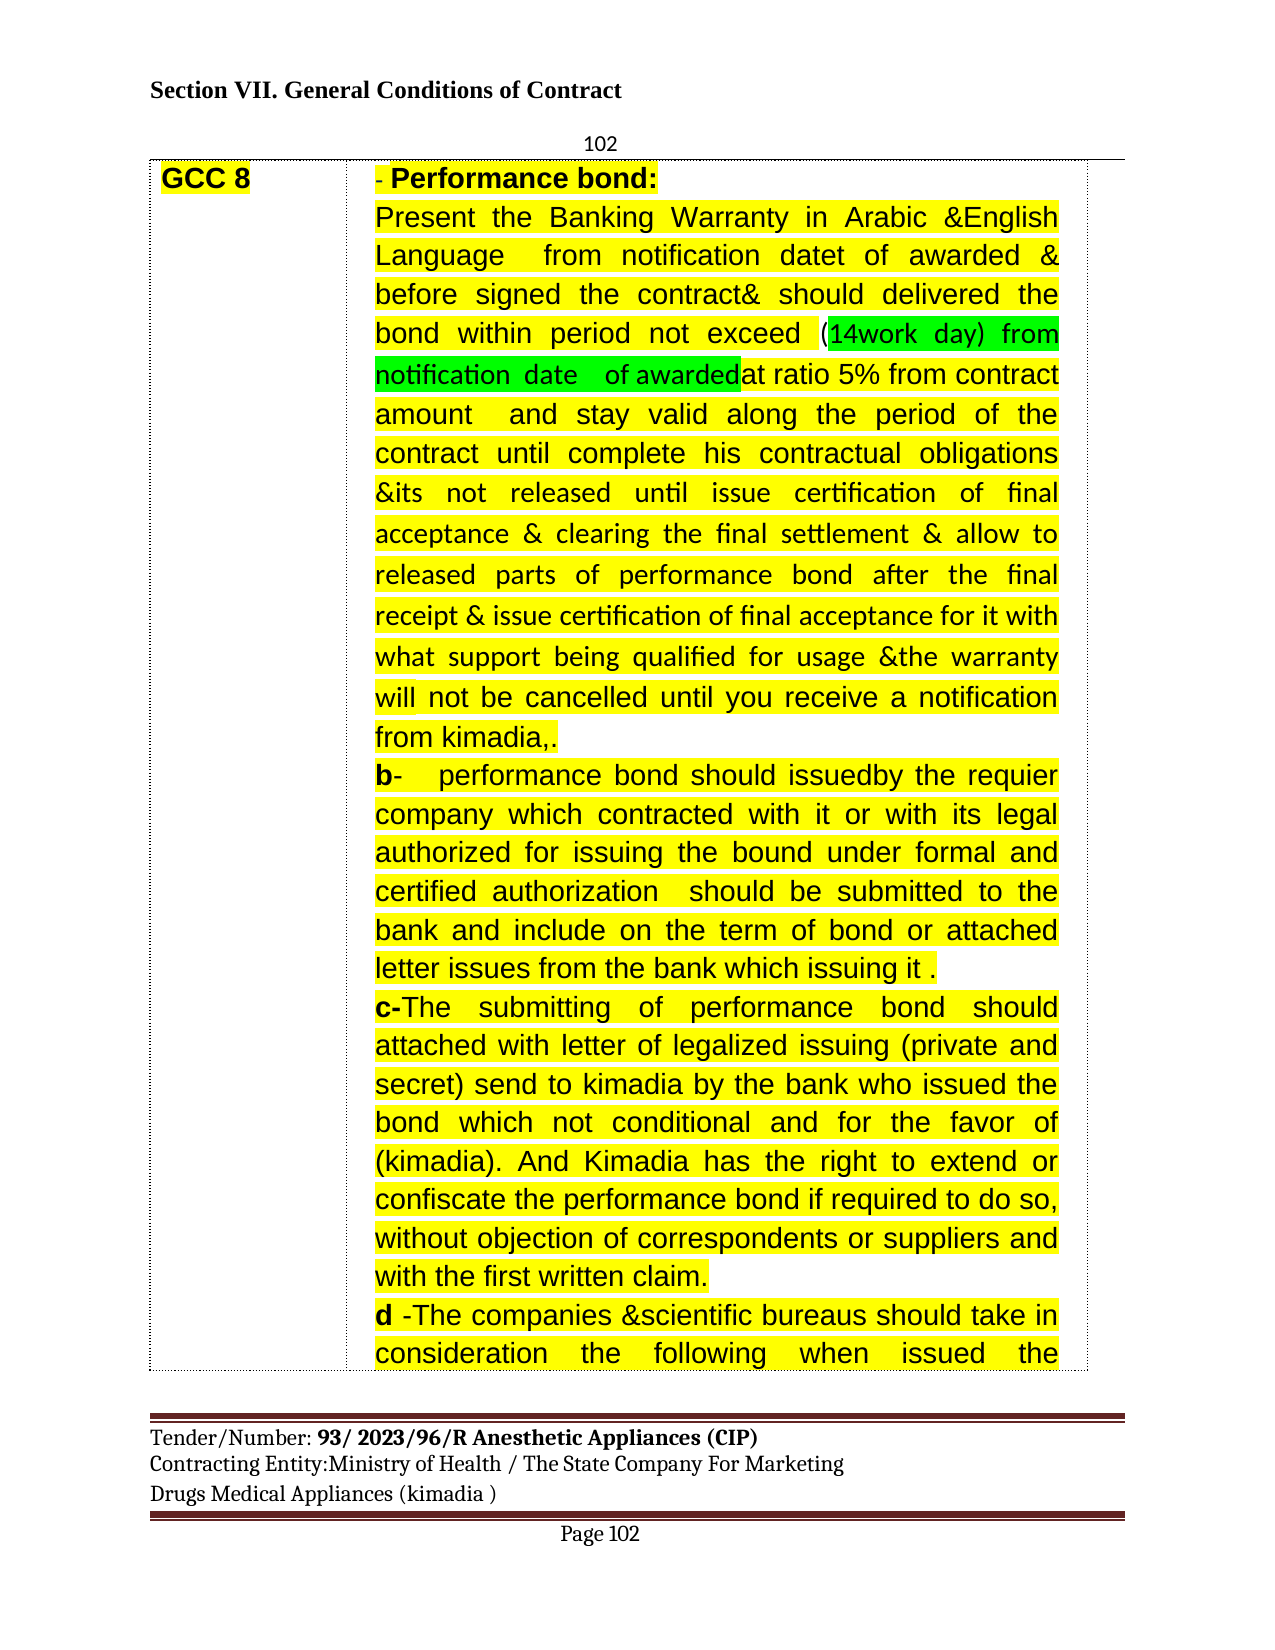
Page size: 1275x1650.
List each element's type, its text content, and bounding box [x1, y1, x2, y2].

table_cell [347, 160, 1087, 1370]
table_cell GCC 8 [150, 160, 347, 1370]
